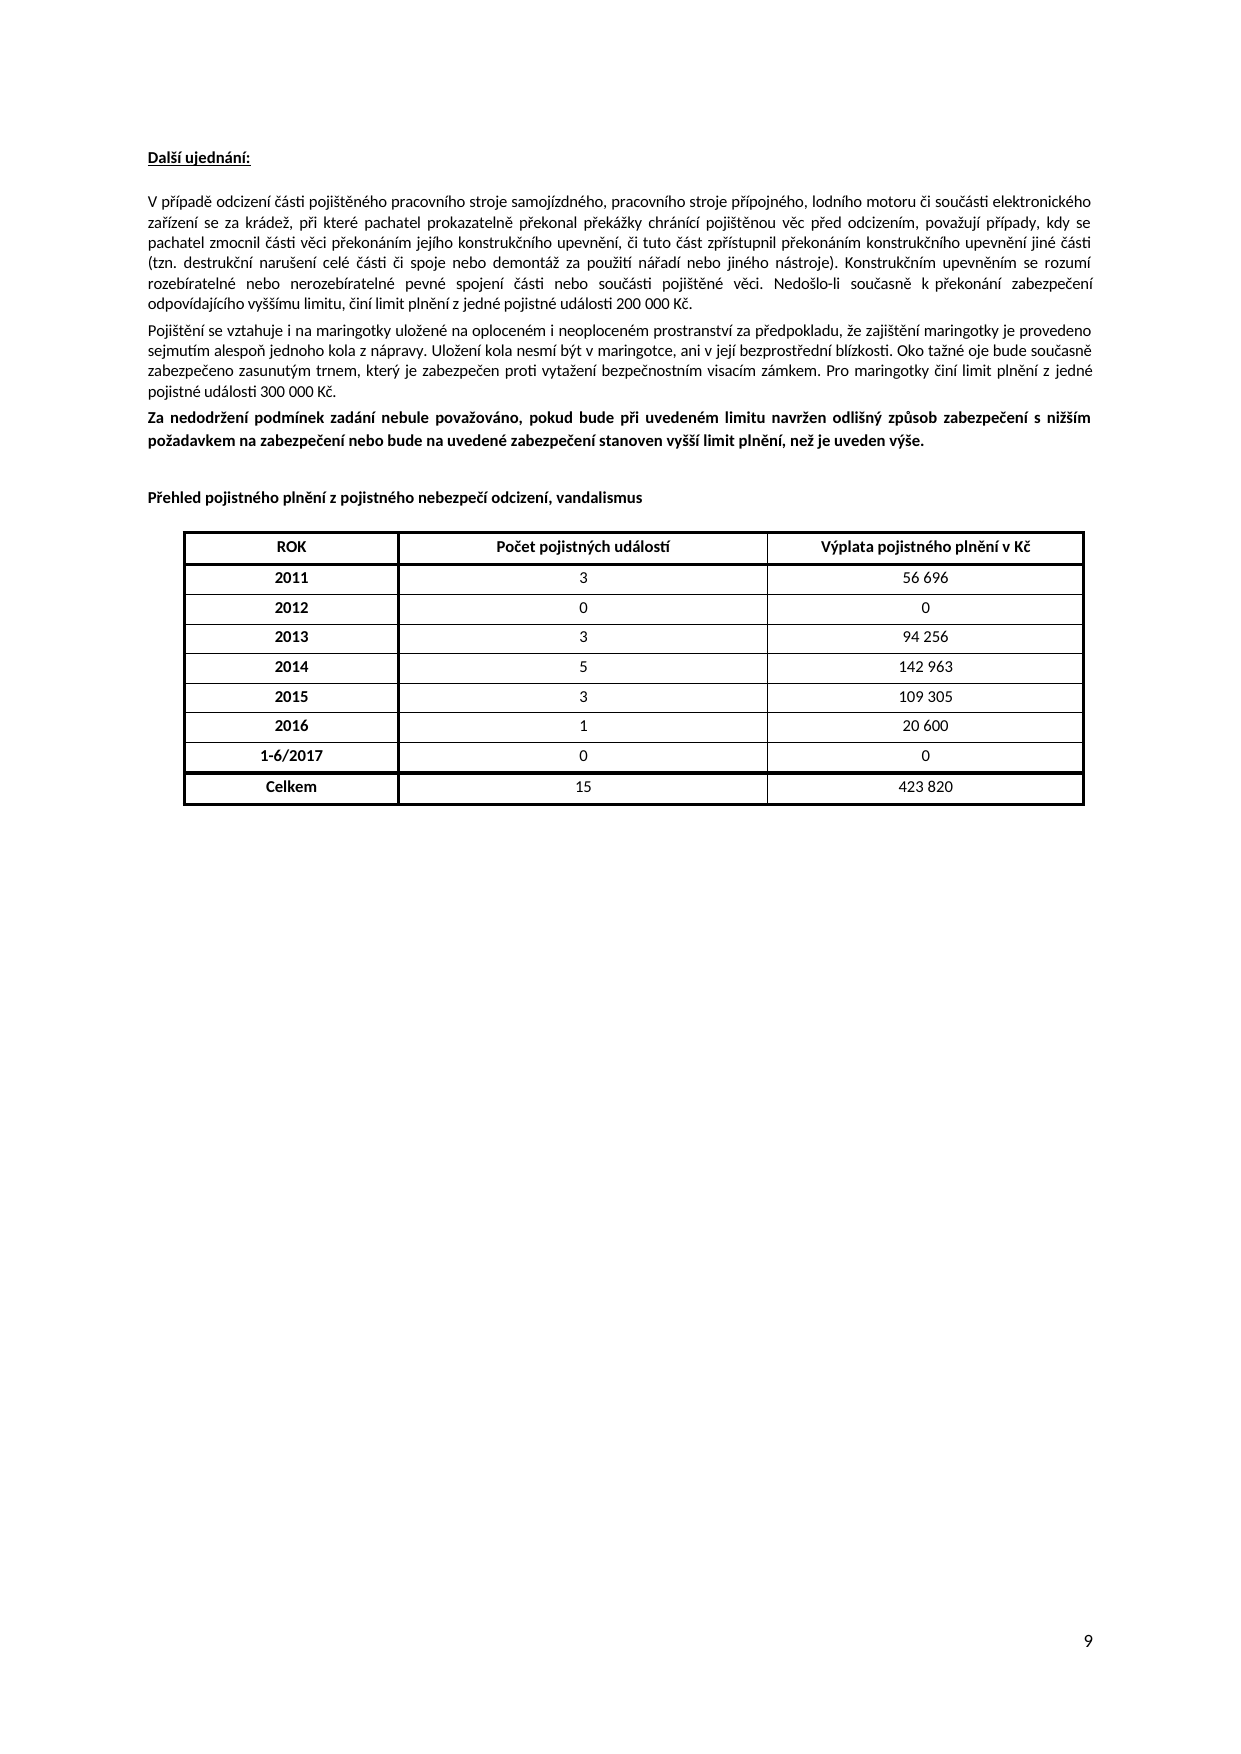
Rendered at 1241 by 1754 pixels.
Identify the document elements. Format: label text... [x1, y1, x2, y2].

table_cell 2012 [186, 595, 397, 623]
table_cell 1-6/2017 [186, 743, 397, 771]
table_cell 2015 [186, 684, 397, 712]
table_cell 2016 [186, 713, 397, 742]
table_cell 15 [400, 775, 767, 803]
table_header ROK [186, 534, 397, 562]
table_cell 109 305 [768, 684, 1082, 712]
text Pojištění se vztahuje i na maringotky uložené na oploceném i neoploceném prostranství za předpokladu, že zajištění maringotky je provedeno sejmutím alespoň jednoho kola z nápravy. Uložení kola nesmí být v maringotce, ani v její bezprostřední blízkosti. Oko tažné oje bude současně zabezpečeno zasunutým trnem, který je zabezpečen proti vytažení bezpečnostním visacím zámkem. Pro maringotky činí limit plnění z jedné pojistné události 300 000 Kč. [148, 320, 1093, 401]
table_cell Celkem [186, 775, 397, 803]
table_cell 20 600 [768, 713, 1082, 742]
table_cell 3 [400, 684, 767, 712]
text Přehled pojistného plnění z pojistného nebezpečí odcizení, vandalismus [148, 487, 1093, 507]
table_cell 2014 [186, 654, 397, 683]
table_cell 2013 [186, 625, 397, 653]
table_cell 3 [400, 566, 767, 594]
table_cell 2011 [186, 566, 397, 594]
table_cell 56 696 [768, 566, 1082, 594]
text Za nedodržení podmínek zadání nebule považováno, pokud bude při uvedeném limitu navržen odlišný způsob zabezpečení s nižším požadavkem na zabezpečení nebo bude na uvedené zabezpečení stanoven vyšší limit plnění, než je uveden výše. [148, 407, 1093, 451]
table_header Výplata pojistného plnění v Kč [768, 534, 1082, 562]
table_cell 5 [400, 654, 767, 683]
table_cell 3 [400, 625, 767, 653]
table_cell 0 [400, 743, 767, 771]
table_cell 1 [400, 713, 767, 742]
table_cell 0 [768, 743, 1082, 771]
table_cell 94 256 [768, 625, 1082, 653]
table_cell 0 [400, 595, 767, 623]
table_cell 142 963 [768, 654, 1082, 683]
text V případě odcizení části pojištěného pracovního stroje samojízdného, pracovního stroje přípojného, lodního motoru či součásti elektronického zařízení se za krádež, při které pachatel prokazatelně překonal překážky chránící pojištěnou věc před odcizením, považují případy, kdy se pachatel zmocnil části věci překonáním jejího konstrukčního upevnění, či tuto část zpřístupnil překonáním konstrukčního upevnění jiné části (tzn. destrukční narušení celé části či spoje nebo demontáž za použití nářadí nebo jiného nástroje). Konstrukčním upevněním se rozumí rozebíratelné nebo nerozebíratelné pevné spojení části nebo součásti pojištěné věci. Nedošlo-li současně k překonání zabezpečení odpovídajícího vyššímu limitu, činí limit plnění z jedné pojistné události 200 000 Kč. [148, 192, 1093, 314]
table_cell 423 820 [768, 775, 1082, 803]
table_cell 0 [768, 595, 1082, 623]
table_header Počet pojistných událostí [400, 534, 767, 562]
text Další ujednání: [148, 148, 1093, 168]
